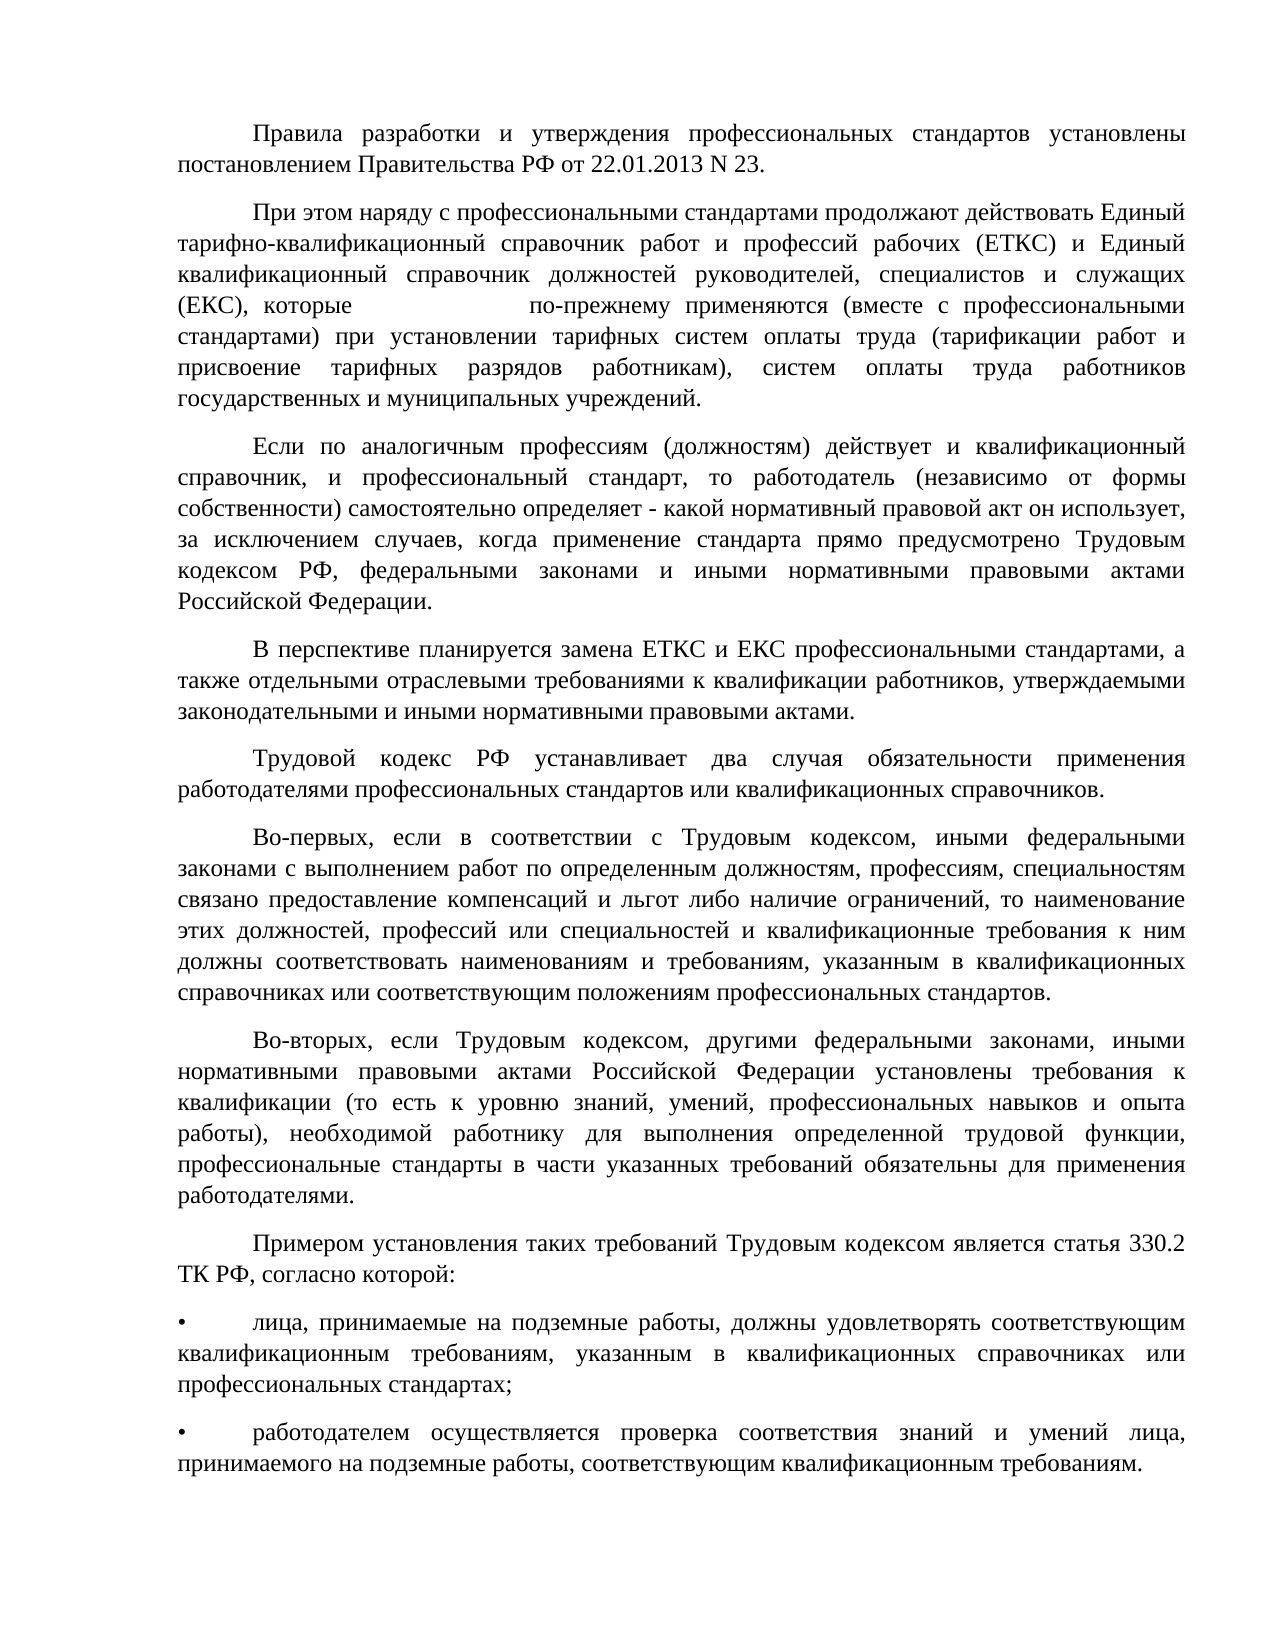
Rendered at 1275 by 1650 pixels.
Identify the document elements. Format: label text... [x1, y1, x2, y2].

text • лица, принимаемые на подземные работы, должны удовлетворять соответствующим квалификационным требованиям, указанным в квалификационных справочниках или профессиональных стандартах; [177, 1307, 1186, 1398]
text • работодателем осуществляется проверка соответствия знаний и умений лица, принимаемого на подземные работы, соответствующим квалификационным требованиям. [177, 1417, 1186, 1476]
text Если по аналогичным профессиям (должностям) действует и квалификационный справочник, и профессиональный стандарт, то работодатель (независимо от формы собственности) самостоятельно определяет - какой нормативный правовой акт он использует, за исключением случаев, когда применение стандарта прямо предусмотрено Трудовым кодексом РФ, федеральными законами и иными нормативными правовыми актами Российской Федерации. [177, 431, 1186, 615]
text Трудовой кодекс РФ устанавливает два случая обязательности применения работодателями профессиональных стандартов или квалификационных справочников. [177, 743, 1186, 803]
text Во-первых, если в соответствии с Трудовым кодексом, иными федеральными законами с выполнением работ по определенным должностям, профессиям, специальностям связано предоставление компенсаций и льгот либо наличие ограничений, то наименование этих должностей, профессий или специальностей и квалификационные требования к ним должны соответствовать наименованиям и требованиям, указанным в квалификационных справочниках или соответствующим положениям профессиональных стандартов. [177, 822, 1186, 1006]
text Примером установления таких требований Трудовым кодексом является статья 330.2 ТК РФ, согласно которой: [177, 1228, 1186, 1288]
text Во-вторых, если Трудовым кодексом, другими федеральными законами, иными нормативными правовыми актами Российской Федерации установлены требования к квалификации (то есть к уровню знаний, умений, профессиональных навыков и опыта работы), необходимой работнику для выполнения определенной трудовой функции, профессиональные стандарты в части указанных требований обязательны для применения работодателями. [177, 1025, 1186, 1209]
text При этом наряду с профессиональными стандартами продолжают действовать Единый тарифно-квалификационный справочник работ и профессий рабочих (ЕТКС) и Единый квалификационный справочник должностей руководителей, специалистов и служащих (ЕКС), которые по-прежнему применяются (вместе с профессиональными стандартами) при установлении тарифных систем оплаты труда (тарификации работ и присвоение тарифных разрядов работникам), систем оплаты труда работников государственных и муниципальных учреждений. [177, 197, 1186, 412]
text Правила разработки и утверждения профессиональных стандартов установлены постановлением Правительства РФ от 22.01.2013 N 23. [177, 118, 1186, 178]
text В перспективе планируется замена ЕТКС и ЕКС профессиональными стандартами, а также отдельными отраслевыми требованиями к квалификации работников, утверждаемыми законодательными и иными нормативными правовыми актами. [177, 634, 1186, 724]
